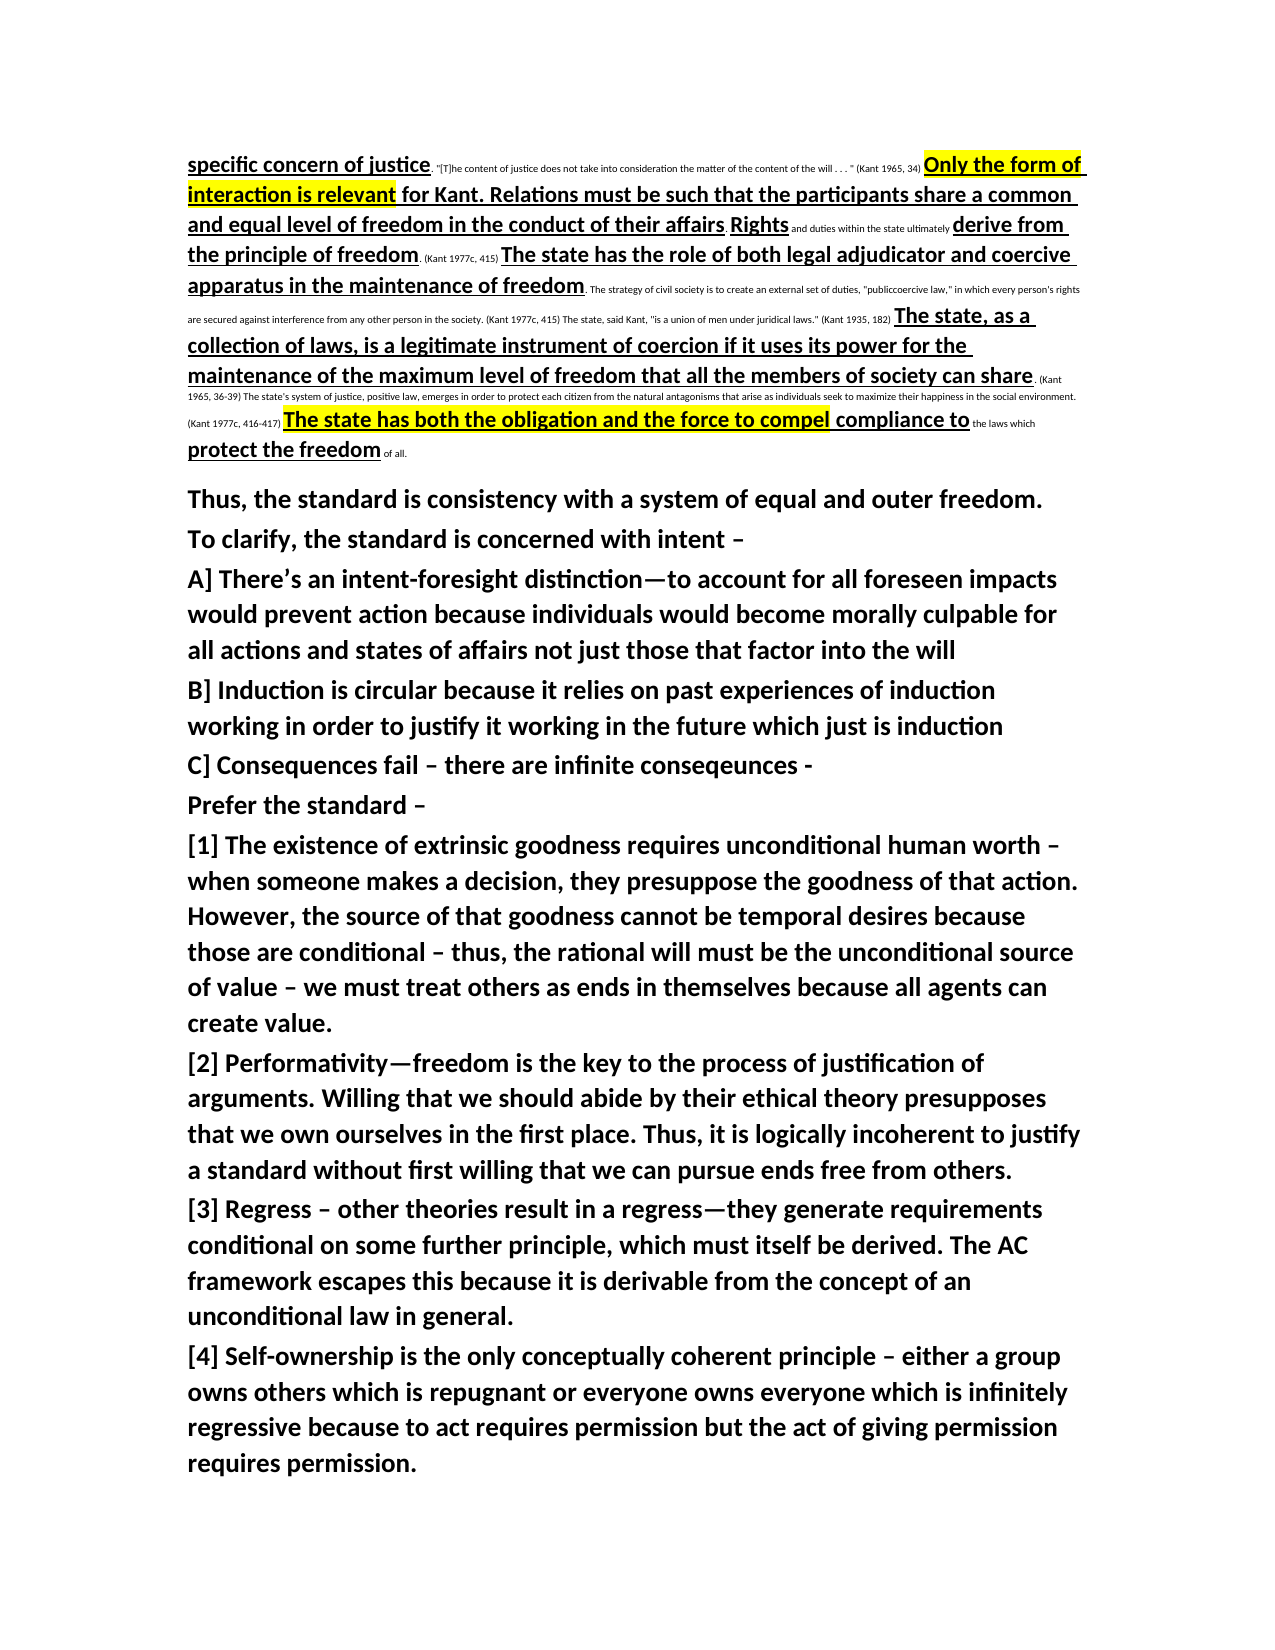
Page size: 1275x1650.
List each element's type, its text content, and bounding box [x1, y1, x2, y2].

subtitle Prefer the standard – [187, 788, 1087, 821]
subtitle To clarify, the standard is concerned with intent – [187, 522, 1087, 555]
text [187, 150, 1087, 463]
subtitle [4] Self-ownership is the only conceptually coherent principle – either a group owns others which is repugnant or everyone owns everyone which is infinitely regressive because to act requires permission but the act of giving permission requires permission. [187, 1339, 1087, 1479]
subtitle [3] Regress – other theories result in a regress—they generate requirements conditional on some further principle, which must itself be derived. The AC framework escapes this because it is derivable from the concept of an unconditional law in general. [187, 1193, 1087, 1332]
subtitle Thus, the standard is consistency with a system of equal and outer freedom. [187, 482, 1087, 515]
subtitle B] Induction is circular because it relies on past experiences of induction working in order to justify it working in the future which just is induction [187, 673, 1087, 742]
subtitle A] There’s an intent-foresight distinction—to account for all foreseen impacts would prevent action because individuals would become morally culpable for all actions and states of affairs not just those that factor into the will [187, 562, 1087, 666]
subtitle C] Consequences fail – there are infinite conseqeunces - [187, 748, 1087, 781]
subtitle [2] Performativity—freedom is the key to the process of justification of arguments. Willing that we should abide by their ethical theory presupposes that we own ourselves in the first place. Thus, it is logically incoherent to justify a standard without first willing that we can pursue ends free from others. [187, 1046, 1087, 1186]
subtitle [1] The existence of extrinsic goodness requires unconditional human worth – when someone makes a decision, they presuppose the goodness of that action. However, the source of that goodness cannot be temporal desires because those are conditional – thus, the rational will must be the unconditional source of value – we must treat others as ends in themselves because all agents can create value. [187, 828, 1087, 1039]
